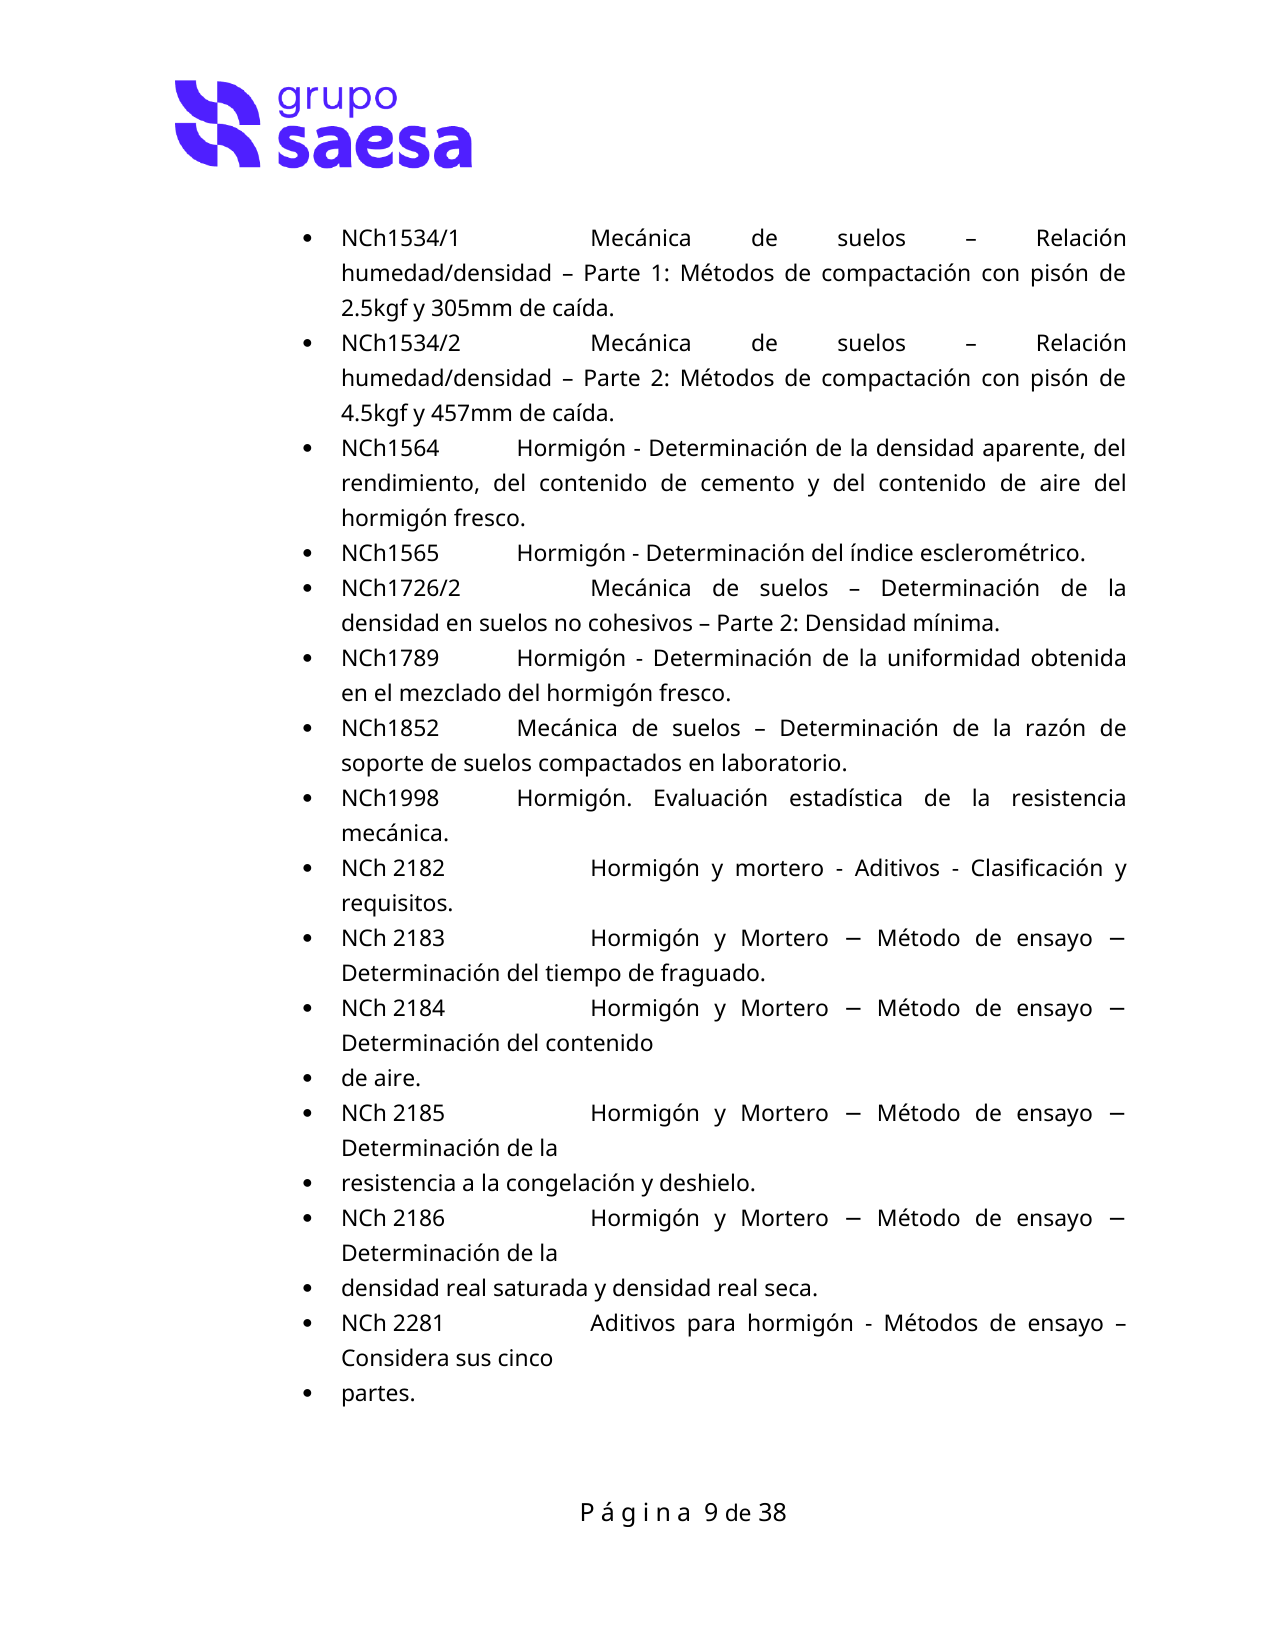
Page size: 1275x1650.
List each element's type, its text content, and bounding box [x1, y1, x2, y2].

list NCh1565 Hormigón - Determinación del índice esclerométrico. [303, 536, 1127, 568]
list NCh1564 Hormigón - Determinación de la densidad aparente, del rendimiento, del contenido de cemento y del contenido de aire del hormigón fresco. [303, 431, 1127, 533]
list NCh 2184 Hormigón y Mortero − Método de ensayo − Determinación del contenido [303, 991, 1127, 1058]
list NCh1852 Mecánica de suelos – Determinación de la razón de soporte de suelos compactados en laboratorio. [303, 711, 1127, 778]
list NCh1998 Hormigón. Evaluación estadística de la resistencia mecánica. [303, 781, 1127, 848]
list NCh 2186 Hormigón y Mortero − Método de ensayo − Determinación de la [303, 1201, 1127, 1268]
list NCh 2185 Hormigón y Mortero − Método de ensayo − Determinación de la [303, 1096, 1127, 1163]
list de aire. [303, 1061, 1127, 1093]
list NCh1534/1 Mecánica de suelos – Relación humedad/densidad – Parte 1: Métodos de compactación con pisón de 2.5kgf y 305mm de caída. [303, 221, 1127, 323]
list NCh1726/2 Mecánica de suelos – Determinación de la densidad en suelos no cohesivos – Parte 2: Densidad mínima. [303, 571, 1127, 638]
list densidad real saturada y densidad real seca. [303, 1271, 1127, 1303]
list NCh1789 Hormigón - Determinación de la uniformidad obtenida en el mezclado del hormigón fresco. [303, 641, 1127, 708]
list resistencia a la congelación y deshielo. [303, 1166, 1127, 1198]
list NCh1534/2 Mecánica de suelos – Relación humedad/densidad – Parte 2: Métodos de compactación con pisón de 4.5kgf y 457mm de caída. [303, 326, 1127, 428]
list partes. [303, 1376, 1127, 1408]
list NCh 2183 Hormigón y Mortero − Método de ensayo − Determinación del tiempo de fraguado. [303, 921, 1127, 988]
list NCh 2281 Aditivos para hormigón - Métodos de ensayo – Considera sus cinco [303, 1306, 1127, 1373]
list NCh 2182 Hormigón y mortero - Aditivos - Clasificación y requisitos. [303, 851, 1127, 918]
